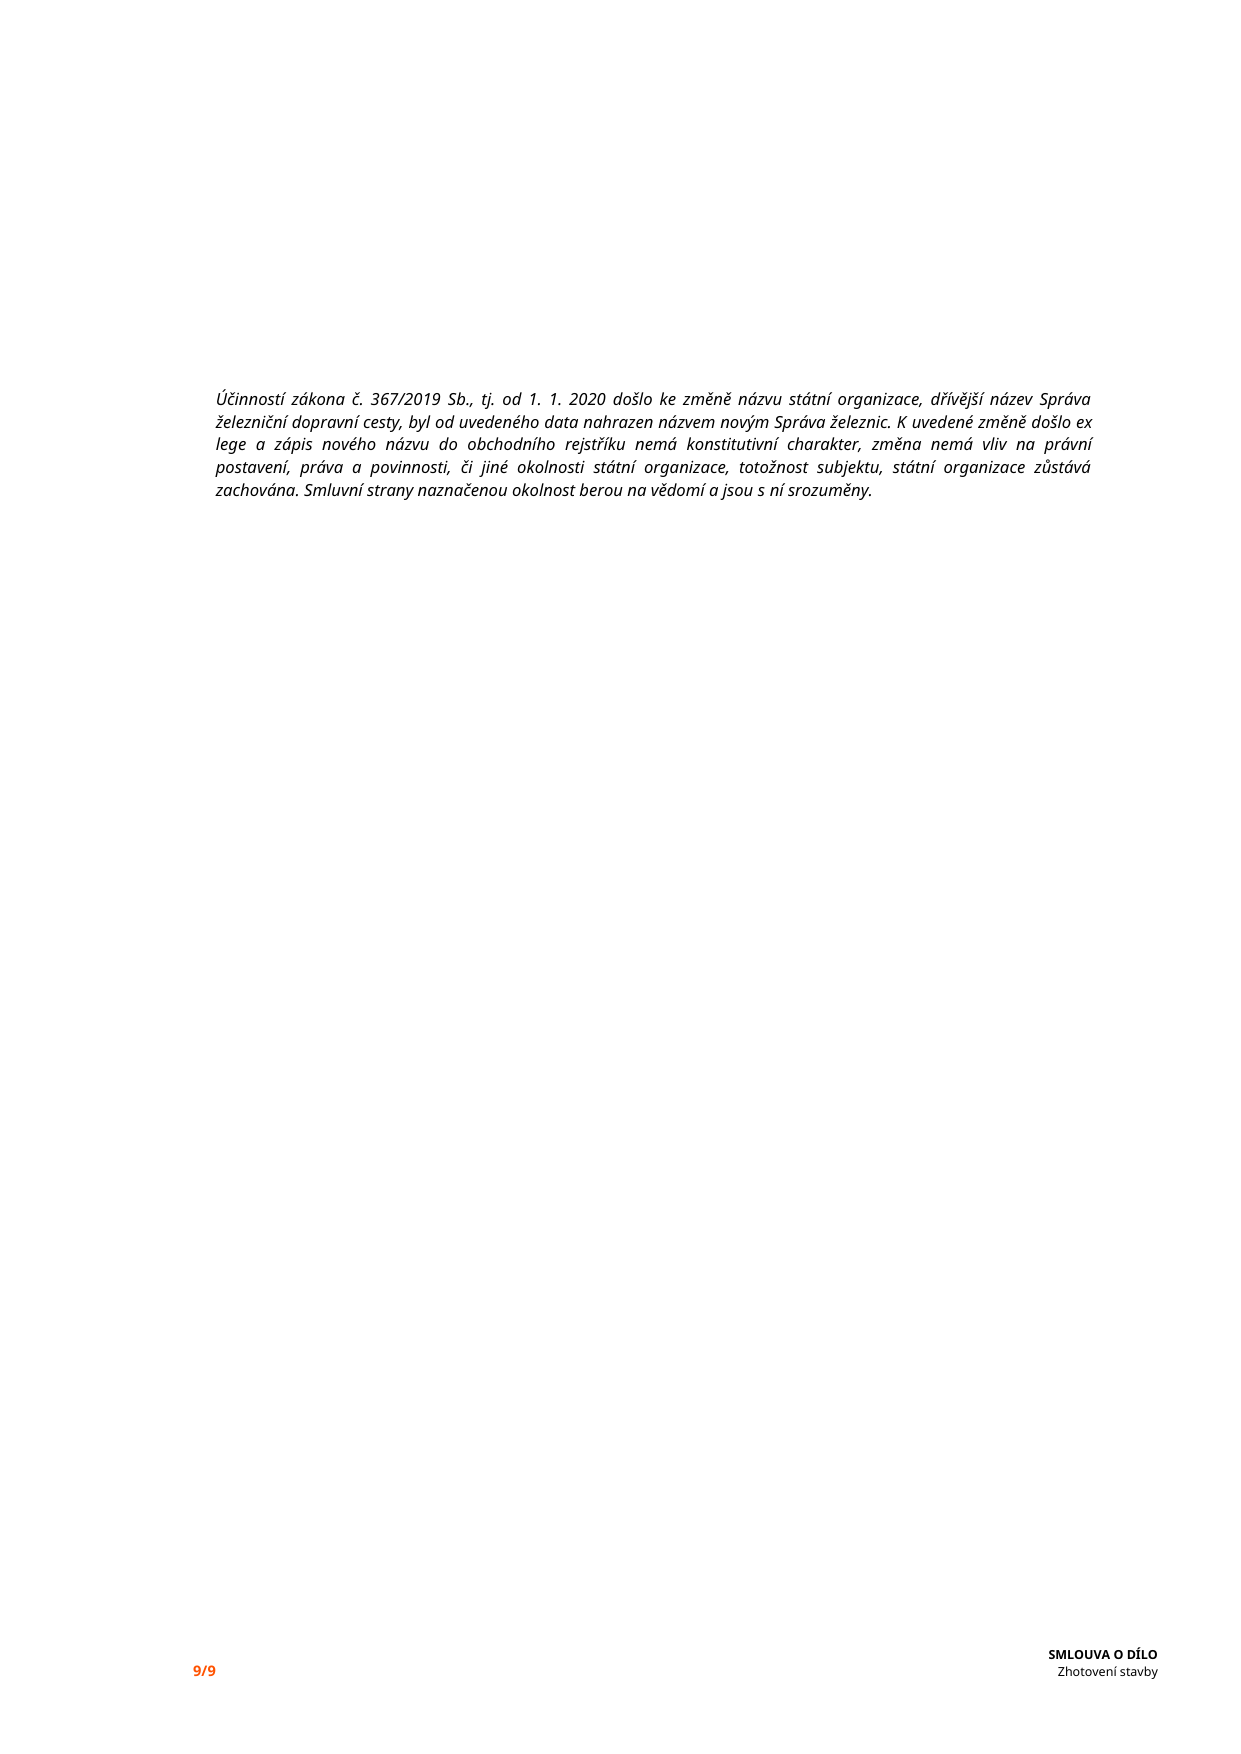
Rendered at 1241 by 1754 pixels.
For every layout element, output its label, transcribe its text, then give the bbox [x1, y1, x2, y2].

text Účinností zákona č. 367/2019 Sb., tj. od 1. 1. 2020 došlo ke změně názvu státní organizace, dřívější název Správa železniční dopravní cesty, byl od uvedeného data nahrazen názvem novým Správa železnic. K uvedené změně došlo ex lege a zápis nového názvu do obchodního rejstříku nemá konstitutivní charakter, změna nemá vliv na právní postavení, práva a povinnosti, či jiné okolnosti státní organizace, totožnost subjektu, státní organizace zůstává zachována. Smluvní strany naznačenou okolnost berou na vědomí a jsou s ní srozuměny. [216, 387, 1093, 501]
